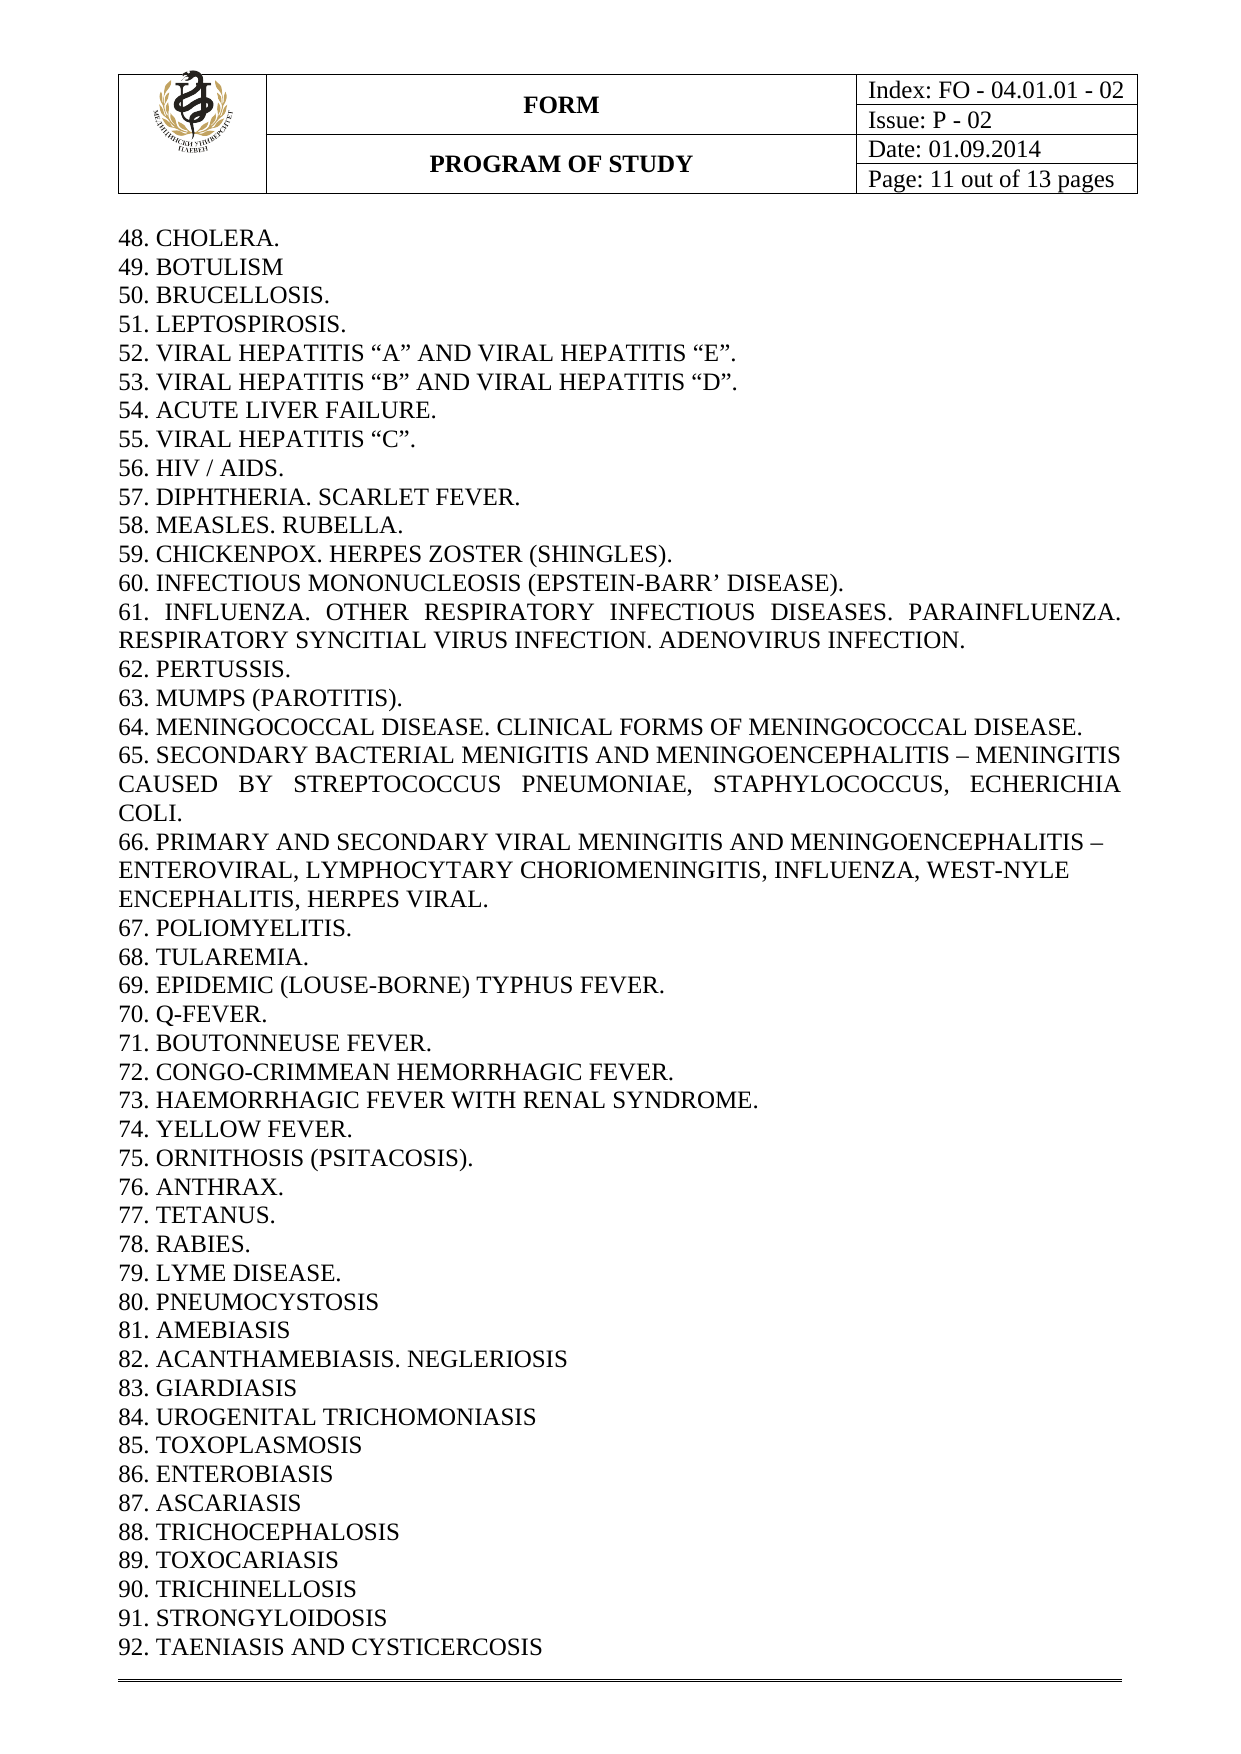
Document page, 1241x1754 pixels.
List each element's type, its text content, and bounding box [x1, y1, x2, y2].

text 50. BRUCELLOSIS. [118, 280, 1122, 309]
text 73. HAEMORRHAGIC FEVER WITH RENAL SYNDROME. [118, 1085, 1122, 1114]
text 65. SECONDARY BACTERIAL MENIGITIS AND MENINGOENCEPHALITIS – MENINGITIS CAUSED BY STREPTOCOCCUS PNEUMONIAE, STAPHYLOCOCCUS, ECHERICHIA COLI. [118, 740, 1122, 827]
text 68. TULAREMIA. [118, 942, 1122, 970]
text 57. DIPHTHERIA. SCARLET FEVER. [118, 482, 1122, 510]
text 54. ACUTE LIVER FAILURE. [118, 395, 1122, 424]
text 71. BOUTONNEUSE FEVER. [118, 1028, 1122, 1057]
text 63. MUMPS (PAROTITIS). [118, 683, 1122, 712]
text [118, 1258, 1122, 1660]
text 58. MEASLES. RUBELLA. [118, 510, 1122, 539]
text 48. CHOLERA. [118, 223, 1122, 252]
text 66. PRIMARY AND SECONDARY VIRAL MENINGITIS AND MENINGOENCEPHALITIS – ENTEROVIRAL, LYMPHOCYTARY CHORIOMENINGITIS, INFLUENZA, WEST-NYLE ENCEPHALITIS, HERPES VIRAL. [118, 827, 1122, 913]
text 77. TETANUS. [118, 1200, 1122, 1229]
text 59. CHICKENPOX. HERPES ZOSTER (SHINGLES). [118, 539, 1122, 568]
text 70. Q-FEVER. [118, 999, 1122, 1028]
text 72. CONGO-CRIMMEAN HEMORRHAGIC FEVER. [118, 1057, 1122, 1085]
text 55. VIRAL HEPATITIS “C”. [118, 424, 1122, 453]
text 69. EPIDEMIC (LOUSE-BORNE) TYPHUS FEVER. [118, 970, 1122, 999]
text 75. ORNITHOSIS (PSITACOSIS). [118, 1143, 1122, 1172]
text 52. VIRAL HEPATITIS “A” AND VIRAL HEPATITIS “E”. [118, 338, 1122, 367]
text 76. ANTHRAX. [118, 1172, 1122, 1200]
text 64. MENINGOCOCCAL DISEASE. CLINICAL FORMS OF MENINGOCOCCAL DISEASE. [118, 712, 1122, 740]
text 49. BOTULISM [118, 252, 1122, 280]
text 60. INFECTIOUS MONONUCLEOSIS (EPSTEIN-BARR’ DISEASE). [118, 568, 1122, 597]
text 78. RABIES. [118, 1229, 1122, 1258]
text 67. POLIOMYELITIS. [118, 913, 1122, 942]
text 74. YELLOW FEVER. [118, 1114, 1122, 1143]
text 62. PERTUSSIS. [118, 654, 1122, 683]
text 51. LEPTOSPIROSIS. [118, 309, 1122, 338]
text 56. HIV / AIDS. [118, 453, 1122, 482]
text 61. INFLUENZA. OTHER RESPIRATORY INFECTIOUS DISEASES. PARAINFLUENZA. RESPIRATORY SYNCITIAL VIRUS INFECTION. ADENOVIRUS INFECTION. [118, 597, 1122, 654]
text 53. VIRAL HEPATITIS “B” AND VIRAL HEPATITIS “D”. [118, 367, 1122, 395]
